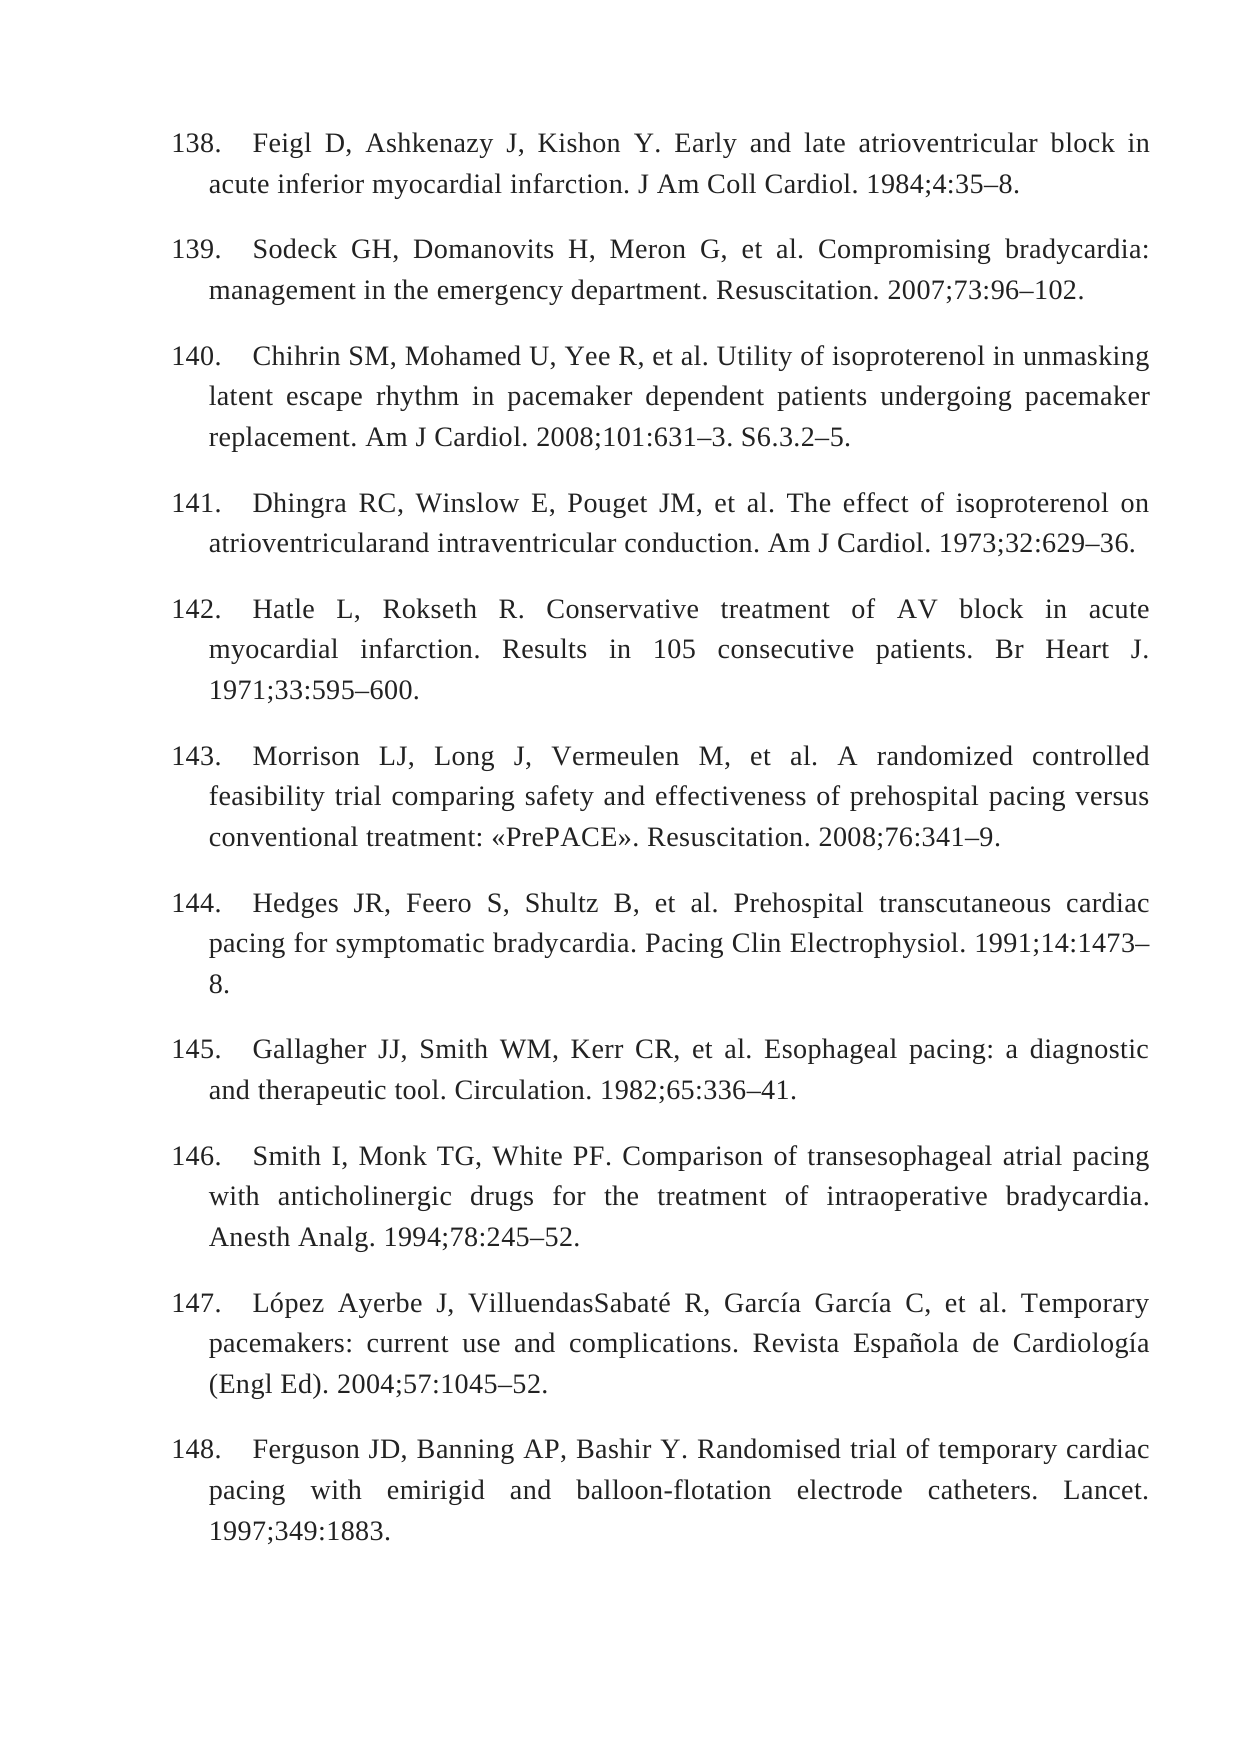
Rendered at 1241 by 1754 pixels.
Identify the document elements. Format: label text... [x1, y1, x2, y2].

list Morrison LJ, Long J, Vermeulen M, et al. A randomized controlled feasibility trial comparing safety and effectiveness of prehospital pacing versus conventional treatment: «PrePACE». Resuscitation. 2008;76:341–9. [171, 731, 1152, 852]
list López Ayerbe J, VilluendasSabaté R, García García C, et al. Temporary pacemakers: current use and complications. Revista Española de Cardiología (Engl Ed). 2004;57:1045–52. [171, 1277, 1152, 1399]
list Feigl D, Ashkenazy J, Kishon Y. Early and late atrioventricular block in acute inferior myocardial infarction. J Am Coll Cardiol. 1984;4:35–8. [171, 118, 1152, 199]
list Ferguson JD, Banning AP, Bashir Y. Randomised trial of temporary cardiac pacing with emirigid and balloon-flotation electrode catheters. Lancet. 1997;349:1883. [171, 1424, 1152, 1546]
list Hedges JR, Feero S, Shultz B, et al. Prehospital transcutaneous cardiac pacing for symptomatic bradycardia. Pacing Clin Electrophysiol. 1991;14:1473–8. [171, 877, 1152, 999]
list Chihrin SM, Mohamed U, Yee R, et al. Utility of isoproterenol in unmasking latent escape rhythm in pacemaker dependent patients undergoing pacemaker replacement. Am J Cardiol. 2008;101:631–3. S6.3.2–5. [171, 331, 1152, 452]
list Smith I, Monk TG, White PF. Comparison of transesophageal atrial pacing with anticholinergic drugs for the treatment of intraoperative bradycardia. Anesth Analg. 1994;78:245–52. [171, 1131, 1152, 1252]
list Dhingra RC, Winslow E, Pouget JM, et al. The effect of isoproterenol on atrioventricularand intraventricular conduction. Am J Cardiol. 1973;32:629–36. [171, 477, 1152, 559]
list Hatle L, Rokseth R. Conservative treatment of AV block in acute myocardial infarction. Results in 105 consecutive patients. Br Heart J. 1971;33:595–600. [171, 584, 1152, 706]
list Sodeck GH, Domanovits H, Meron G, et al. Compromising bradycardia: management in the emergency department. Resuscitation. 2007;73:96–102. [171, 224, 1152, 306]
list Gallagher JJ, Smith WM, Kerr CR, et al. Esophageal pacing: a diagnostic and therapeutic tool. Circulation. 1982;65:336–41. [171, 1024, 1152, 1106]
